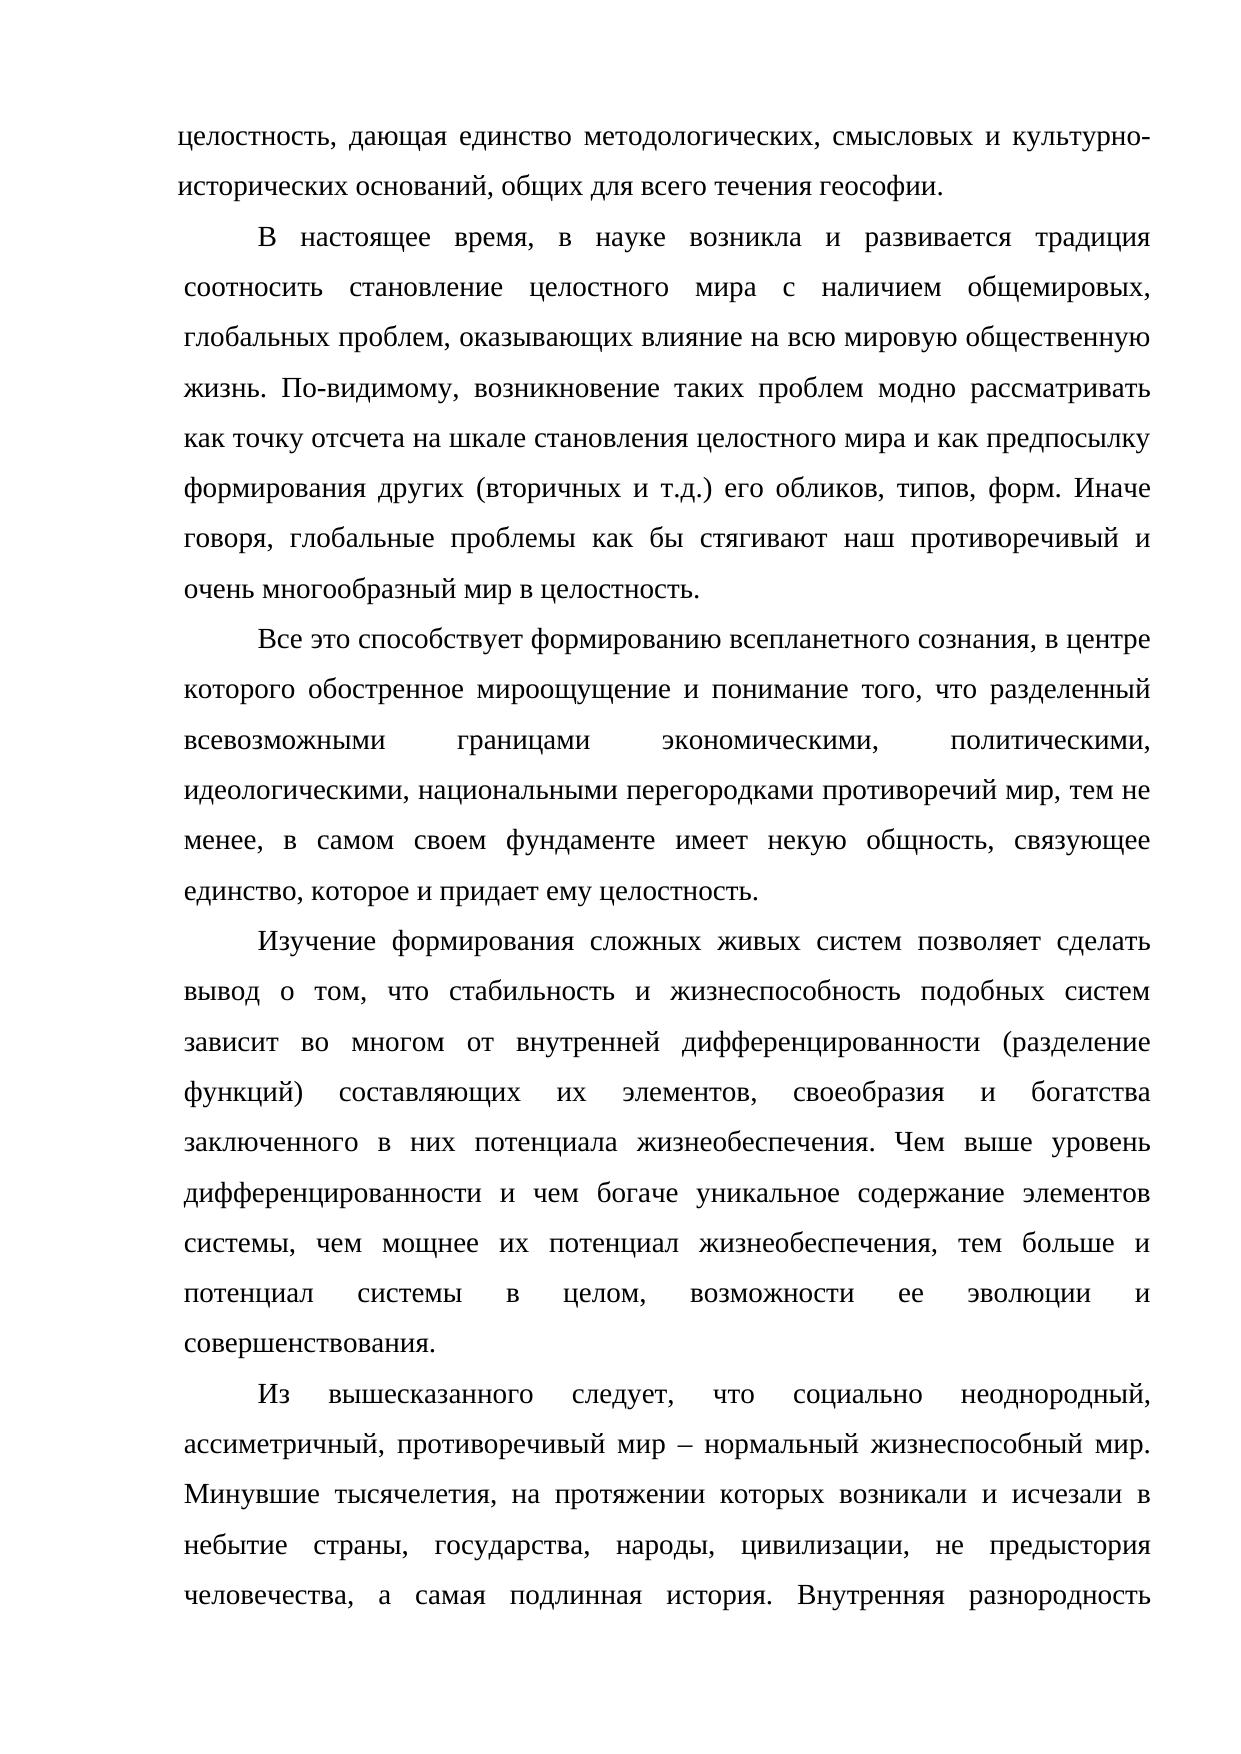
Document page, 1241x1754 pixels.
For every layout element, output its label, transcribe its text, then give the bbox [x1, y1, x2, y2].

text Все это способствует формированию всепланетного сознания, в центре которого обостренное мироощущение и понимание того, что разделенный всевозможными границами экономическими, политическими, идеологическими, национальными перегородками противоречий мир, тем не менее, в самом своем фундаменте имеет некую общность, связующее единство, которое и придает ему целостность. [183, 621, 1152, 906]
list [177, 118, 1152, 202]
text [183, 1376, 1152, 1611]
text Изучение формирования сложных живых систем позволяет сделать вывод о том, что стабильность и жизнеспособность подобных систем зависит во многом от внутренней дифференцированности (разделение функций) составляющих их элементов, своеобразия и богатства заключенного в них потенциала жизнеобеспечения. Чем выше уровень дифференцированности и чем богаче уникальное содержание элементов системы, чем мощнее их потенциал жизнеобеспечения, тем больше и потенциал системы в целом, возможности ее эволюции и совершенствования. [183, 923, 1152, 1359]
text В настоящее время, в науке возникла и развивается традиция соотносить становление целостного мира с наличием общемировых, глобальных проблем, оказывающих влияние на всю мировую общественную жизнь. По-видимому, возникновение таких проблем модно рассматривать как точку отсчета на шкале становления целостного мира и как предпосылку формирования других (вторичных и т.д.) его обликов, типов, форм. Иначе говоря, глобальные проблемы как бы стягивают наш противоречивый и очень многообразный мир в целостность. [183, 219, 1152, 604]
